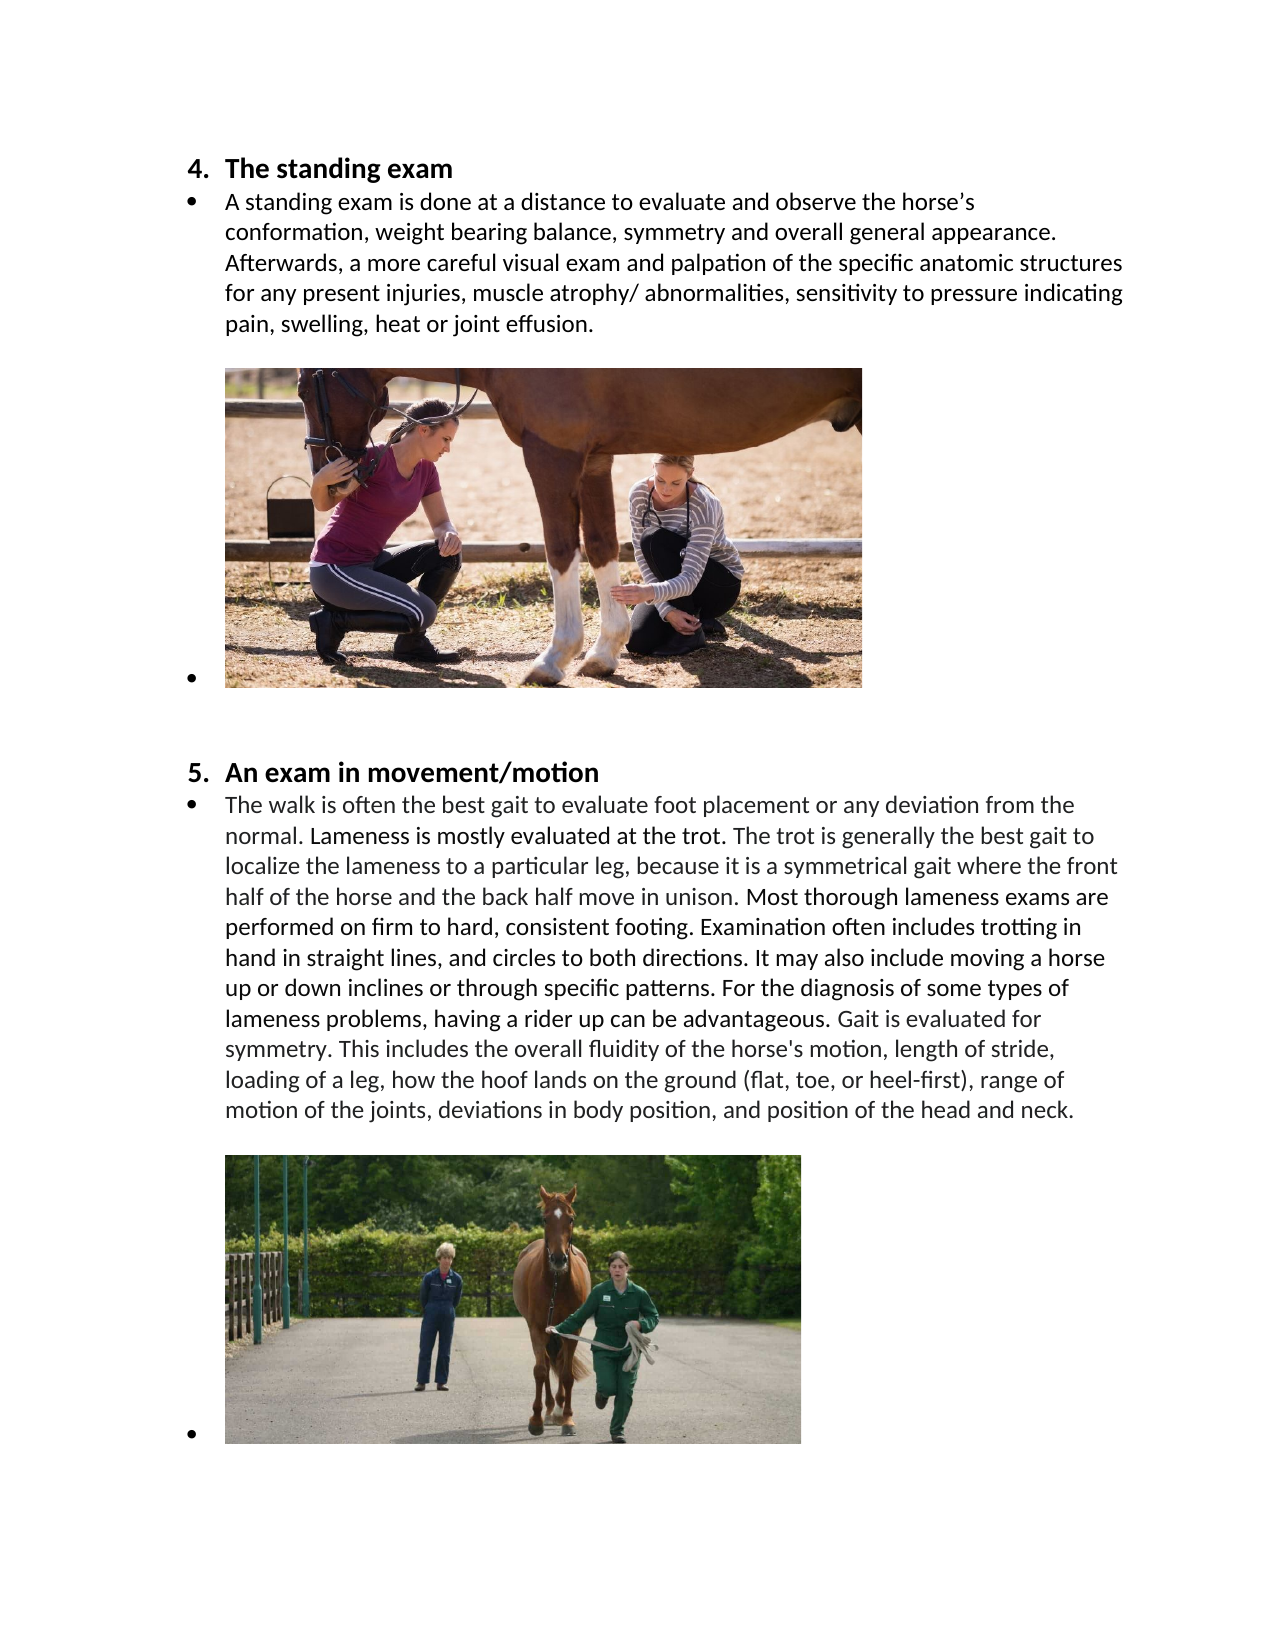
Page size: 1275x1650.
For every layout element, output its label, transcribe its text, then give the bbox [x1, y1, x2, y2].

list The walk is often the best gait to evaluate foot placement or any deviation from the normal. Lameness is mostly evaluated at the trot. The trot is generally the best gait to localize the lameness to a particular leg, because it is a symmetrical gait where the front half of the horse and the back half move in unison. Most thorough lameness exams are performed on firm to hard, consistent footing. Examination often includes trotting in hand in straight lines, and circles to both directions. It may also include moving a horse up or down inclines or through specific patterns. For the diagnosis of some types of lameness problems, having a rider up can be advantageous. Gait is evaluated for symmetry. This includes the overall fluidity of the horse's motion, length of stride, loading of a leg, how the hoof lands on the ground (flat, toe, or heel-first), range of motion of the joints, deviations in body position, and position of the head and neck. [187, 789, 1125, 1125]
list A standing exam is done at a distance to evaluate and observe the horse’s conformation, weight bearing balance, symmetry and overall general appearance. Afterwards, a more careful visual exam and palpation of the specific anatomic structures for any present injuries, muscle atrophy/ abnormalities, sensitivity to pressure indicating pain, swelling, heat or joint effusion. [187, 186, 1125, 338]
picture [225, 368, 863, 688]
picture [225, 1155, 802, 1444]
list An exam in movement/motion [187, 754, 1125, 789]
list The standing exam [187, 150, 1125, 186]
